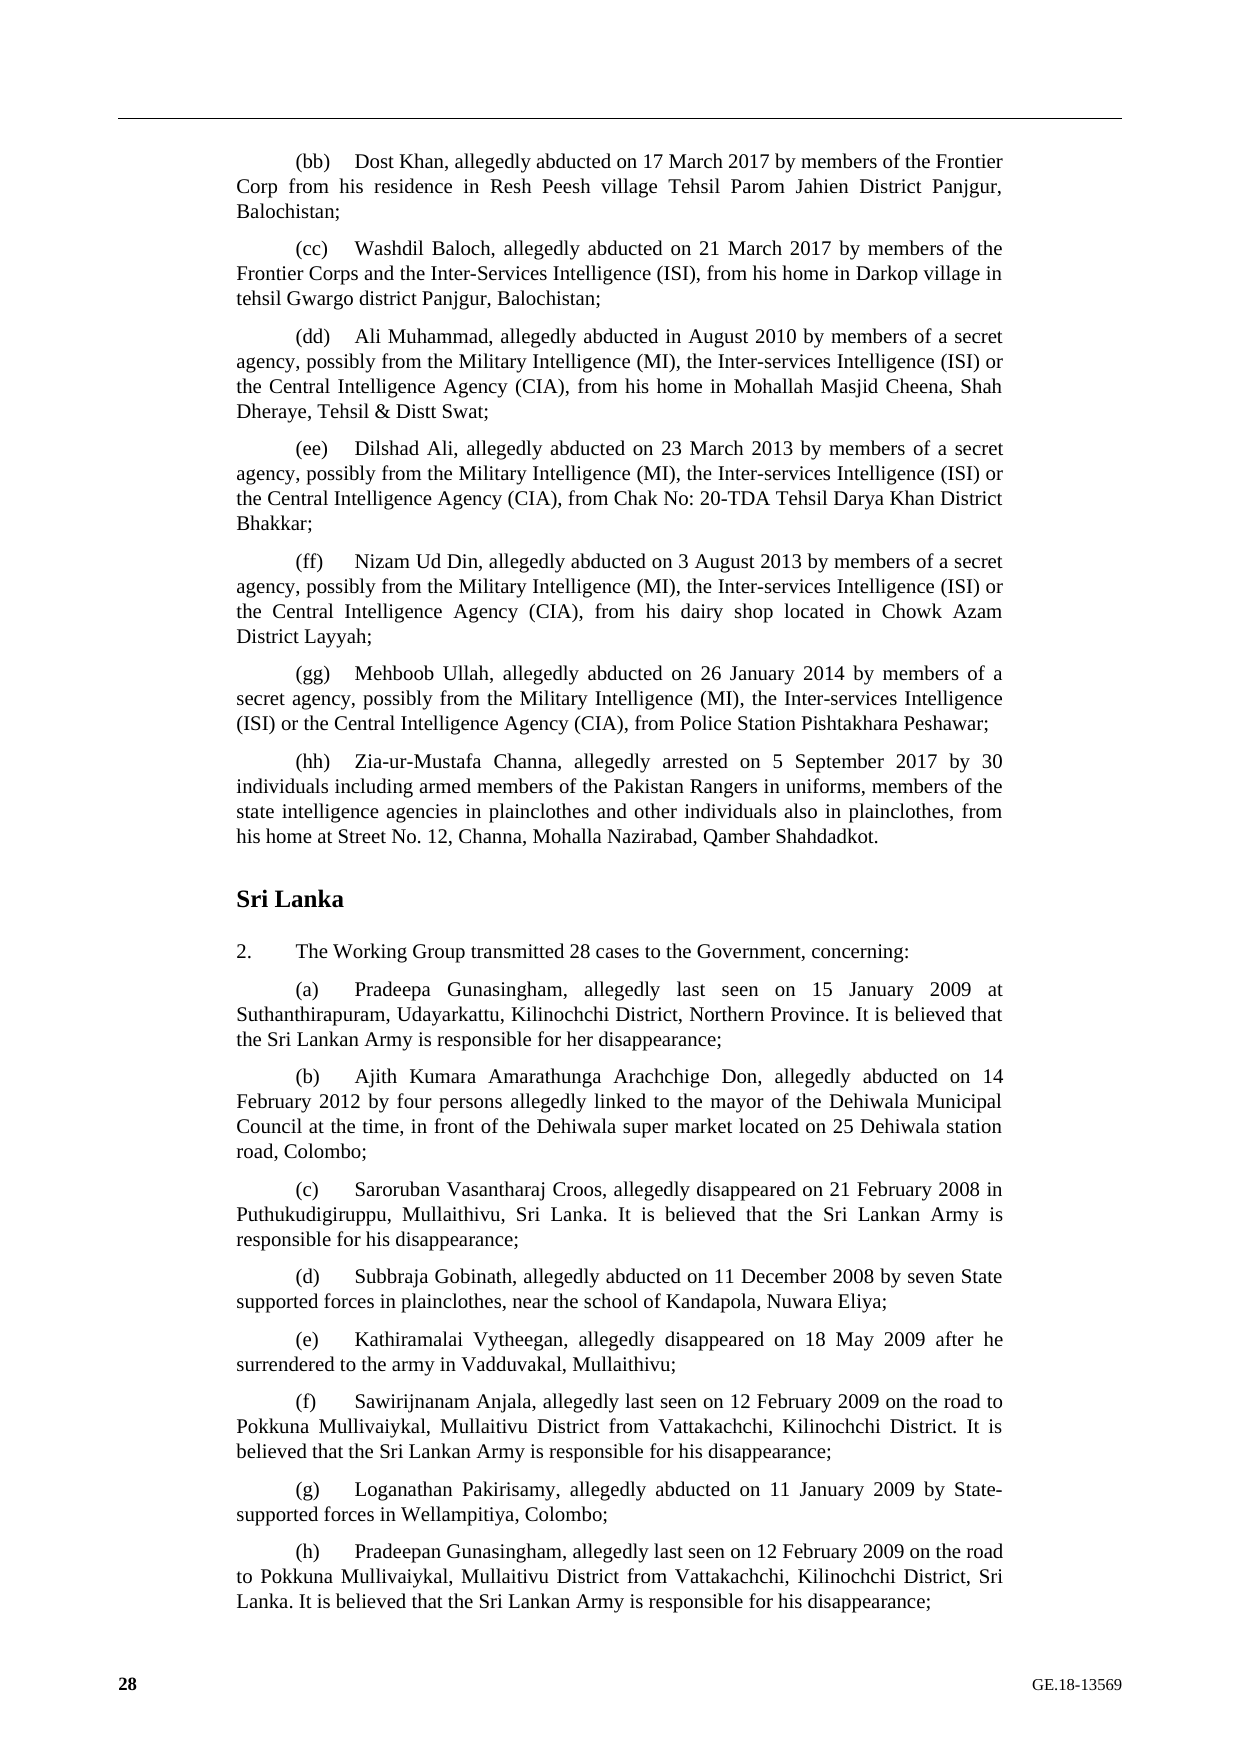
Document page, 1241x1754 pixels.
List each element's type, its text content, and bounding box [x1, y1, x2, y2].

text (ee) Dilshad Ali, allegedly abducted on 23 March 2013 by members of a secret agency, possibly from the Military Intelligence (MI), the Inter-services Intelligence (ISI) or the Central Intelligence Agency (CIA), from Chak No: 20-TDA Tehsil Darya Khan District Bhakkar; [236, 435, 1004, 535]
text (gg) Mehboob Ullah, allegedly abducted on 26 January 2014 by members of a secret agency, possibly from the Military Intelligence (MI), the Inter-services Intelligence (ISI) or the Central Intelligence Agency (CIA), from Police Station Pishtakhara Peshawar; [236, 660, 1004, 735]
text (f) Sawirijnanam Anjala, allegedly last seen on 12 February 2009 on the road to Pokkuna Mullivaiykal, Mullaitivu District from Vattakachchi, Kilinochchi District. It is believed that the Sri Lankan Army is responsible for his disappearance; [236, 1388, 1004, 1463]
text (hh) Zia-ur-Mustafa Channa, allegedly arrested on 5 September 2017 by 30 individuals including armed members of the Pakistan Rangers in uniforms, members of the state intelligence agencies in plainclothes and other individuals also in plainclothes, from his home at Street No. 12, Channa, Mohalla Nazirabad, Qamber Shahdadkot. [236, 748, 1004, 848]
text (a) Pradeepa Gunasingham, allegedly last seen on 15 January 2009 at Suthanthirapuram, Udayarkattu, Kilinochchi District, Northern Province. It is believed that the Sri Lankan Army is responsible for her disappearance; [236, 976, 1004, 1051]
text (ff) Nizam Ud Din, allegedly abducted on 3 August 2013 by members of a secret agency, possibly from the Military Intelligence (MI), the Inter-services Intelligence (ISI) or the Central Intelligence Agency (CIA), from his dairy shop located in Chowk Azam District Layyah; [236, 548, 1004, 648]
text 2. The Working Group transmitted 28 cases to the Government, concerning: [236, 938, 1004, 963]
text (dd) Ali Muhammad, allegedly abducted in August 2010 by members of a secret agency, possibly from the Military Intelligence (MI), the Inter-services Intelligence (ISI) or the Central Intelligence Agency (CIA), from his home in Mohallah Masjid Cheena, Shah Dheraye, Tehsil & Distt Swat; [236, 323, 1004, 423]
text Sri Lanka [118, 885, 1004, 913]
text (b) Ajith Kumara Amarathunga Arachchige Don, allegedly abducted on 14 February 2012 by four persons allegedly linked to the mayor of the Dehiwala Municipal Council at the time, in front of the Dehiwala super market located on 25 Dehiwala station road, Colombo; [236, 1063, 1004, 1163]
text (g) Loganathan Pakirisamy, allegedly abducted on 11 January 2009 by State-supported forces in Wellampitiya, Colombo; [236, 1476, 1004, 1526]
text (cc) Washdil Baloch, allegedly abducted on 21 March 2017 by members of the Frontier Corps and the Inter-Services Intelligence (ISI), from his home in Darkop village in tehsil Gwargo district Panjgur, Balochistan; [236, 235, 1004, 310]
text (e) Kathiramalai Vytheegan, allegedly disappeared on 18 May 2009 after he surrendered to the army in Vadduvakal, Mullaithivu; [236, 1326, 1004, 1376]
text (d) Subbraja Gobinath, allegedly abducted on 11 December 2008 by seven State supported forces in plainclothes, near the school of Kandapola, Nuwara Eliya; [236, 1263, 1004, 1313]
text (c) Saroruban Vasantharaj Croos, allegedly disappeared on 21 February 2008 in Puthukudigiruppu, Mullaithivu, Sri Lanka. It is believed that the Sri Lankan Army is responsible for his disappearance; [236, 1176, 1004, 1251]
text (bb) Dost Khan, allegedly abducted on 17 March 2017 by members of the Frontier Corp from his residence in Resh Peesh village Tehsil Parom Jahien District Panjgur, Balochistan; [236, 148, 1004, 223]
text (h) Pradeepan Gunasingham, allegedly last seen on 12 February 2009 on the road to Pokkuna Mullivaiykal, Mullaitivu District from Vattakachchi, Kilinochchi District, Sri Lanka. It is believed that the Sri Lankan Army is responsible for his disappearance; [236, 1538, 1004, 1613]
